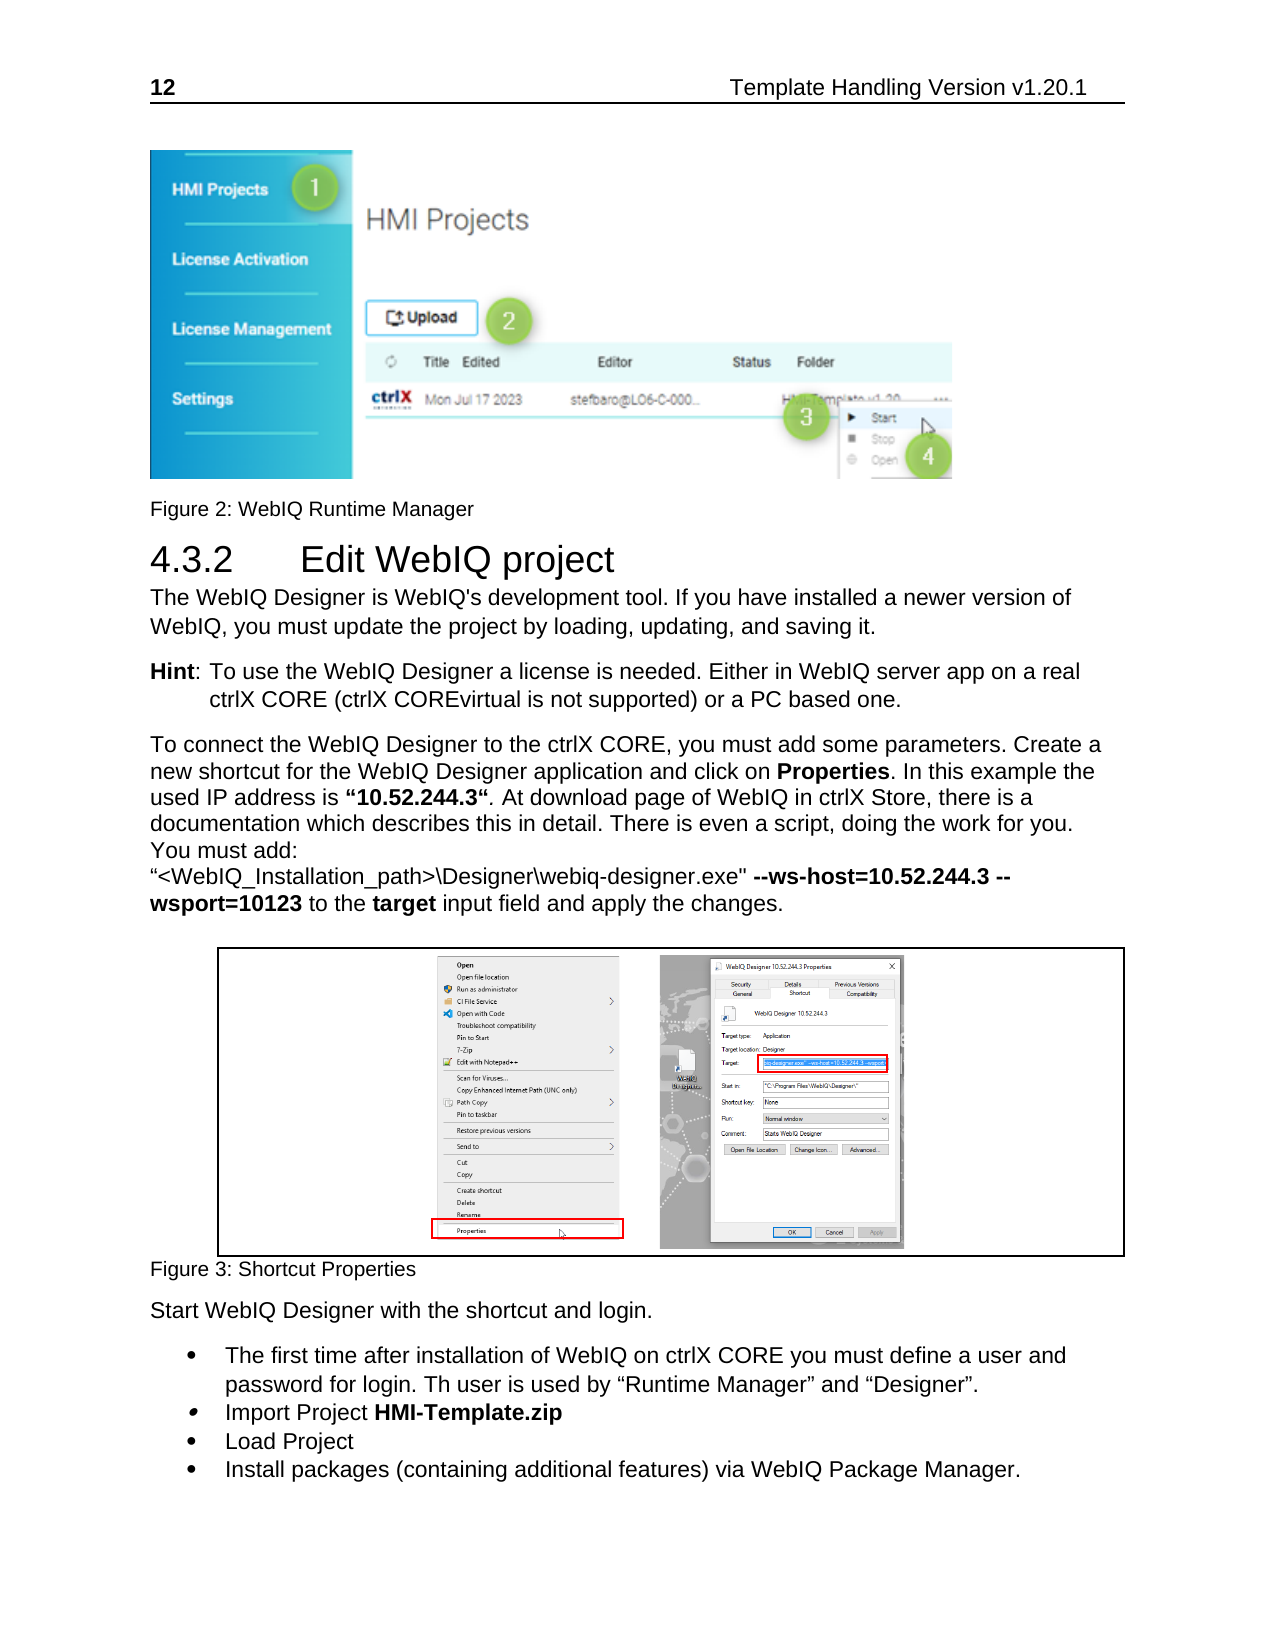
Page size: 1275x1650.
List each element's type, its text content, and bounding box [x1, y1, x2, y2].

text To connect the WebIQ Designer to the ctrlX CORE, you must add some parameters. Create a new shortcut for the WebIQ Designer application and click on Properties. In this example the used IP address is “10.52.244.3“. At download page of WebIQ in ctrlX Store, there is a documentation which describes this in detail. There is even a script, doing the work for you. [150, 731, 1125, 837]
picture [172, 150, 953, 479]
text You must add: [150, 837, 1125, 863]
list Install packages (containing additional features) via WebIQ Package Manager. [187, 1456, 1125, 1483]
text Hint: To use the WebIQ Designer a license is needed. Either in WebIQ server app on a real ctrlX CORE (ctrlX COREvirtual is not supported) or a PC based one. [150, 658, 1125, 713]
picture [437, 956, 620, 1218]
text Start WebIQ Designer with the shortcut and login. [150, 1297, 1125, 1324]
text The WebIQ Designer is WebIQ's development tool. If you have installed a newer version of WebIQ, you must update the project by loading, updating, and saving it. [150, 584, 1125, 639]
picture [437, 1239, 620, 1249]
picture [437, 1220, 620, 1237]
list Load Project [187, 1428, 1125, 1454]
text “<WebIQ_Installation_path>\Designer\webiq-designer.exe" --ws-host=10.52.244.3 --wsport=10123 to the target input field and apply the changes. [150, 863, 1125, 916]
subtitle Edit WebIQ project [150, 538, 1125, 581]
list Import Project HMI-Template.zip [187, 1399, 1125, 1426]
picture [659, 955, 905, 1249]
list The first time after installation of WebIQ on ctrlX CORE you must define a user and password for login. Th user is used by “Runtime Manager” and “Designer”. [187, 1342, 1125, 1397]
